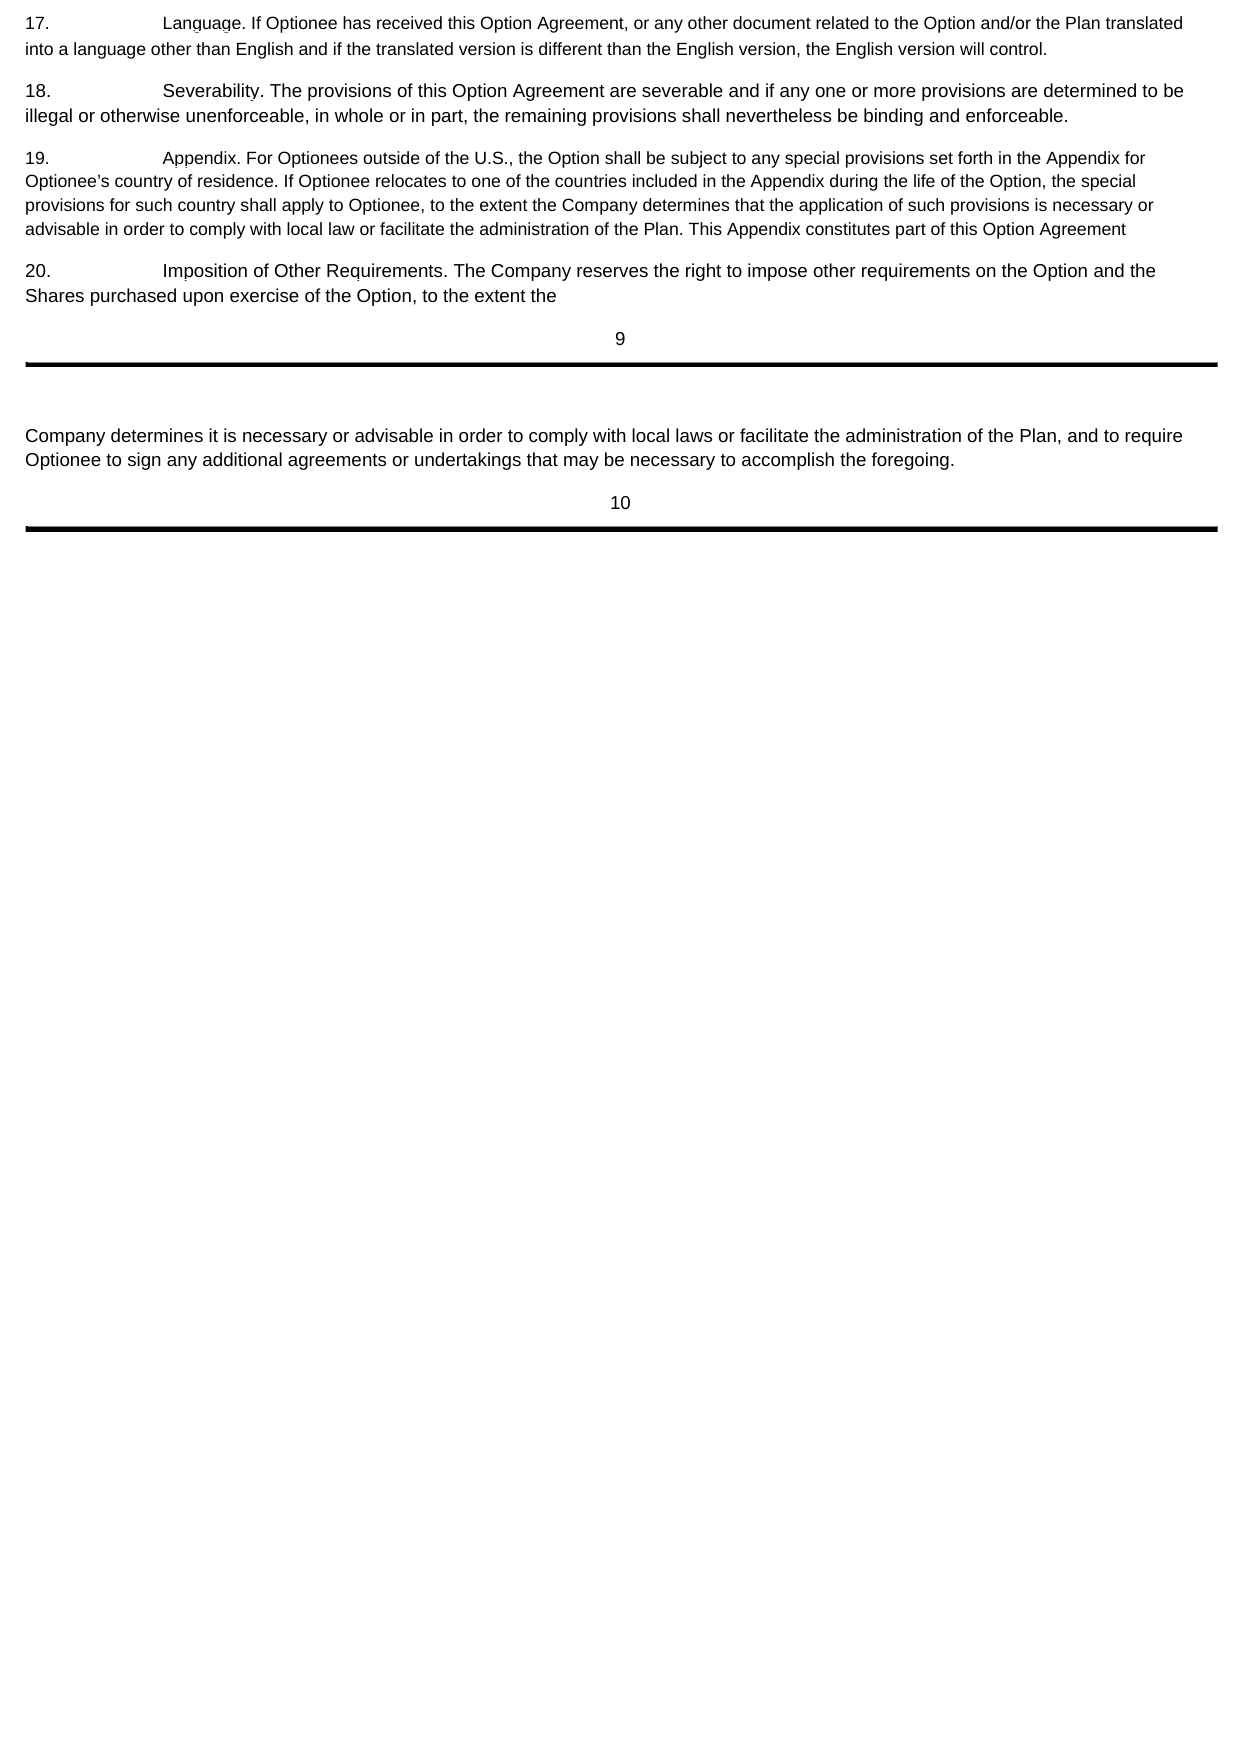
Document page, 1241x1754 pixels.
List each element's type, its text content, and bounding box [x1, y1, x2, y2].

picture [25, 526, 1218, 532]
list Severability. The provisions of this Option Agreement are severable and if any one or more provisions are determined to be illegal or otherwise unenforceable, in whole or in part, the remaining provisions shall nevertheless be binding and enforceable. [25, 80, 1213, 127]
picture [25, 362, 1218, 367]
list Appendix. For Optionees outside of the U.S., the Option shall be subject to any special provisions set forth in the Appendix for Optionee’s country of residence. If Optionee relocates to one of the countries included in the Appendix during the life of the Option, the special provisions for such country shall apply to Optionee, to the extent the Company determines that the application of such provisions is necessary or advisable in order to comply with local law or facilitate the administration of the Plan. This Appendix constitutes part of this Option Agreement [25, 148, 1213, 239]
list Language. If Optionee has received this Option Agreement, or any other document related to the Option and/or the Plan translated into a language other than English and if the translated version is different than the English version, the English version will control. [25, 13, 1213, 59]
text 9 [25, 327, 1215, 349]
text Company determines it is necessary or advisable in order to comply with local laws or facilitate the administration of the Plan, and to require Optionee to sign any additional agreements or undertakings that may be necessary to accomplish the foregoing. [25, 424, 1213, 471]
text 10 [25, 492, 1215, 513]
list Imposition of Other Requirements. The Company reserves the right to impose other requirements on the Option and the Shares purchased upon exercise of the Option, to the extent the [25, 260, 1213, 306]
